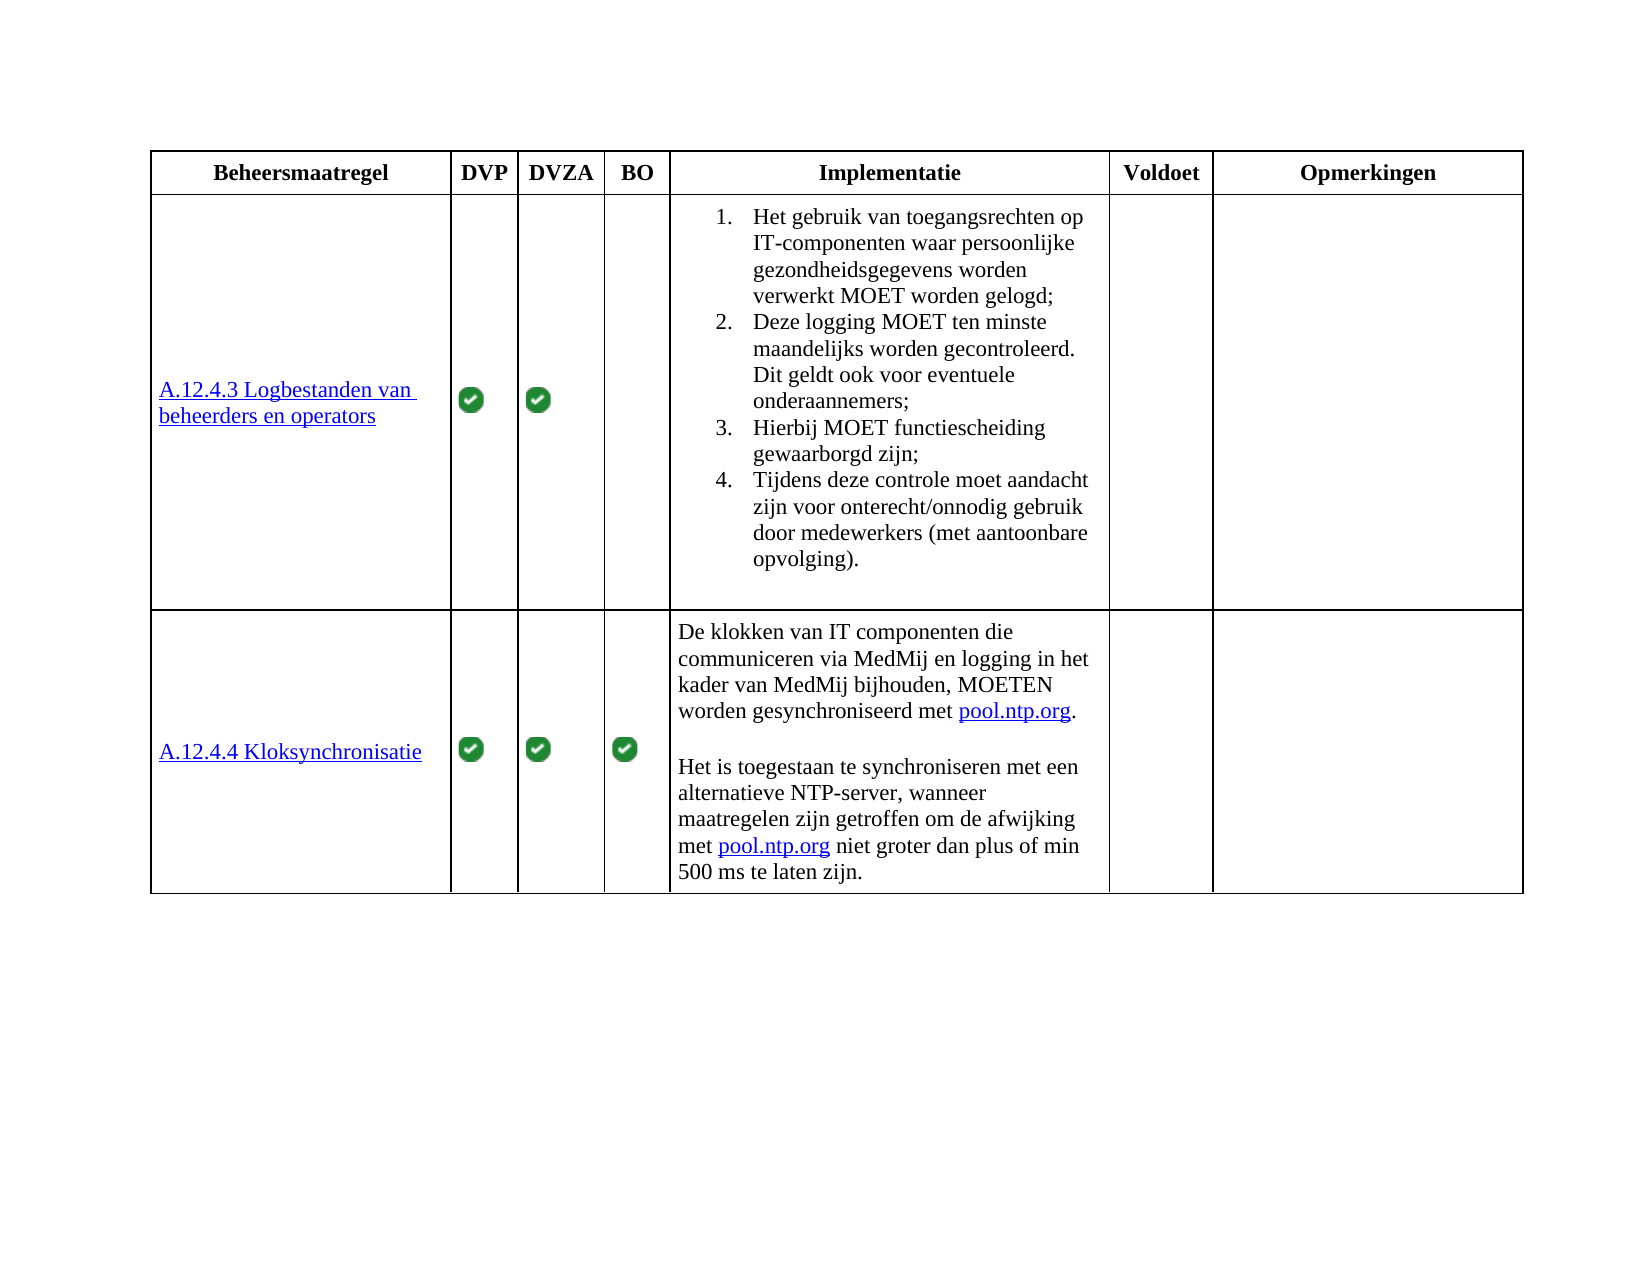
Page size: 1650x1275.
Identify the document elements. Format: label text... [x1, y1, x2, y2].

table_header DVP [452, 152, 517, 193]
table_cell [452, 195, 517, 609]
table_cell [1214, 611, 1522, 892]
table_header Implementatie [671, 152, 1109, 193]
table_cell Het gebruik van toegangsrechten op IT-componenten waar persoonlijke gezondheidsgegevens worden verwerkt MOET worden gelogd; Deze logging MOET ten minste maandelijks worden gecontroleerd. Dit geldt ook voor eventuele onderaannemers; Hierbij MOET functiescheiding gewaarborgd zijn; Tijdens deze controle moet aandacht zijn voor onterecht/onnodig gebruik door medewerkers (met aantoonbare opvolging). [671, 195, 1109, 609]
table_header DVZA [519, 152, 604, 193]
table_cell [519, 611, 604, 892]
table_cell [605, 195, 669, 609]
table_cell [605, 611, 669, 892]
table_cell De klokken van IT componenten die communiceren via MedMij en logging in het kader van MedMij bijhouden, MOETEN worden gesynchroniseerd met pool.ntp.org. Het is toegestaan te synchroniseren met een alternatieve NTP-server, wanneer maatregelen zijn getroffen om de afwijking met pool.ntp.org niet groter dan plus of min 500 ms te laten zijn. [671, 611, 1109, 892]
table_cell A.12.4.3 Logbestanden van beheerders en operators [152, 195, 450, 609]
table_header BO [605, 152, 669, 193]
table_header Opmerkingen [1214, 152, 1522, 193]
table_cell [452, 611, 517, 892]
table_cell [1110, 195, 1212, 609]
table_cell [519, 195, 604, 609]
table_header Voldoet [1110, 152, 1212, 193]
table_cell A.12.4.4 Kloksynchronisatie [152, 611, 450, 892]
table_header Beheersmaatregel [152, 152, 450, 193]
table_cell [1110, 611, 1212, 892]
table_cell [1214, 195, 1522, 609]
